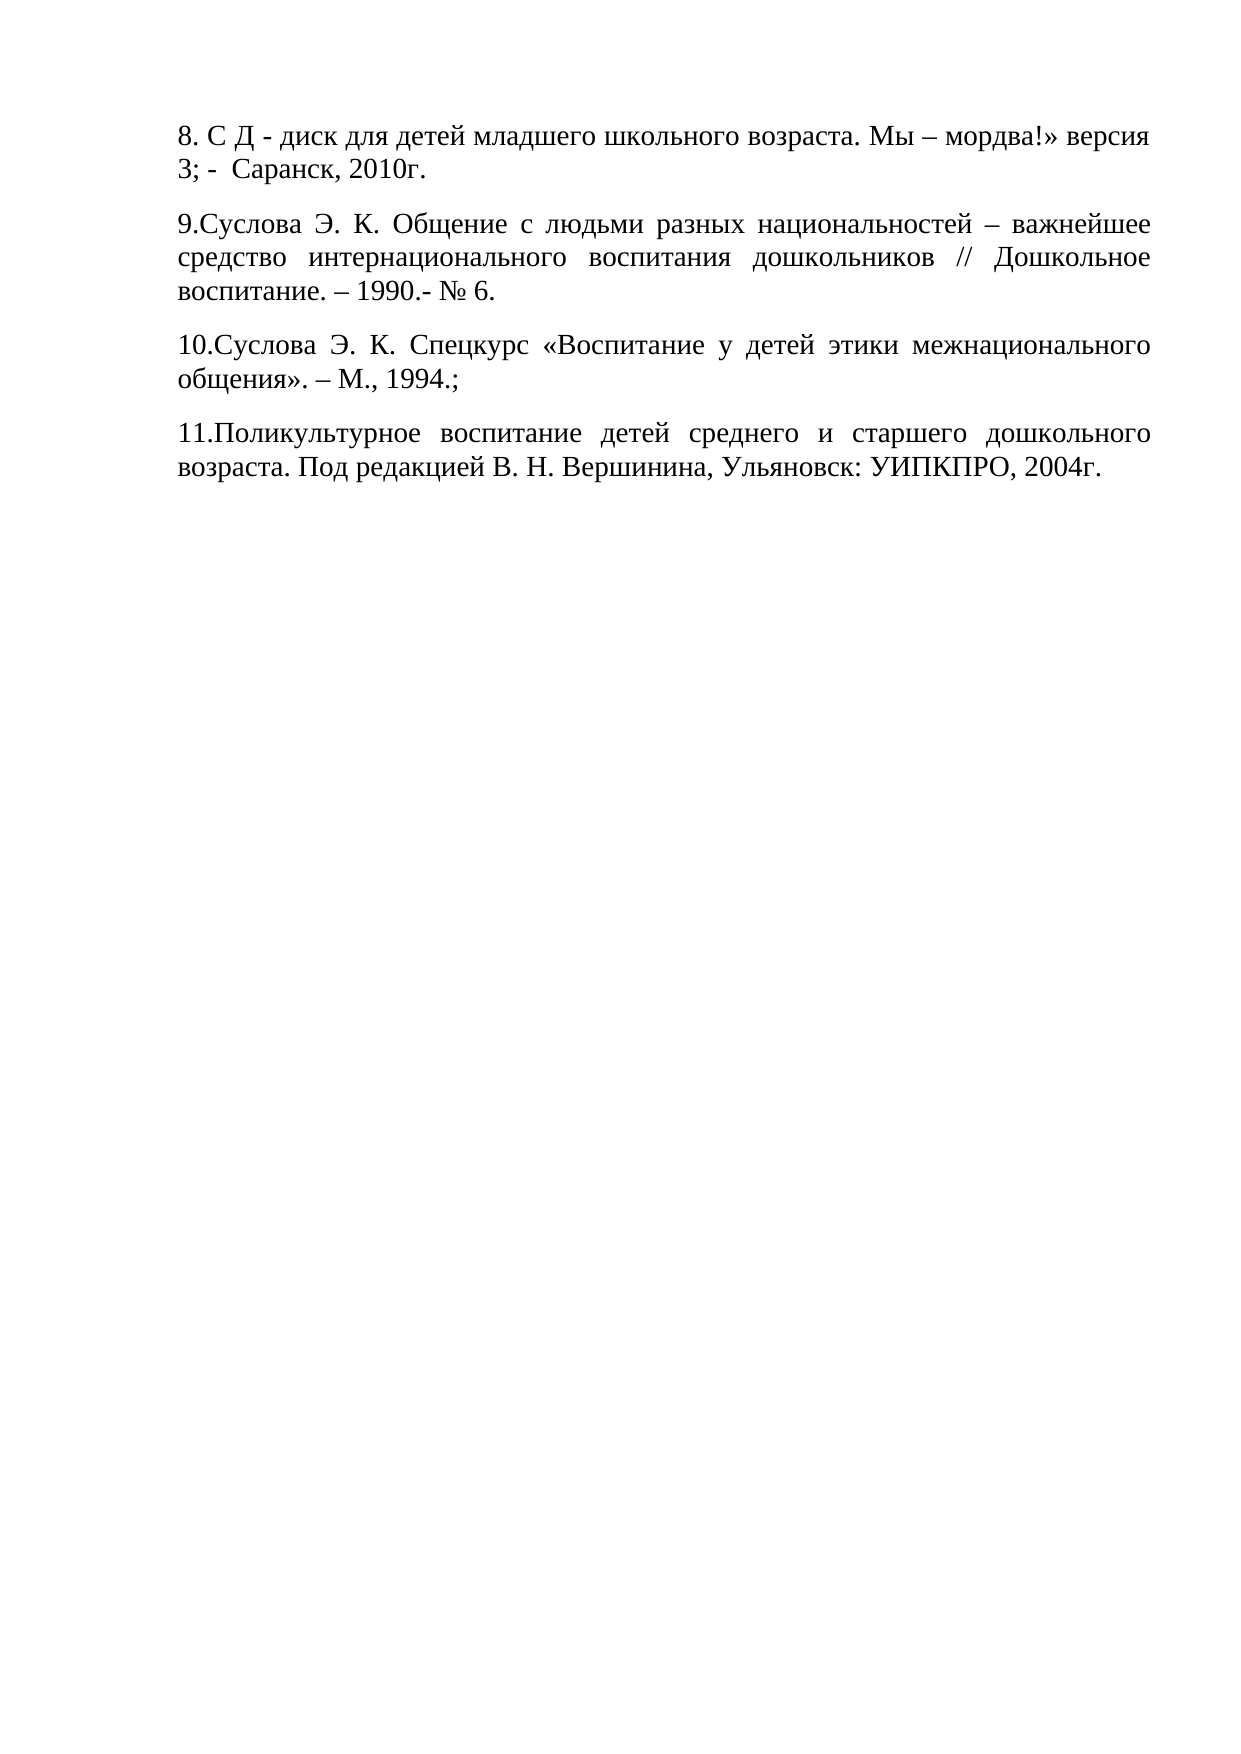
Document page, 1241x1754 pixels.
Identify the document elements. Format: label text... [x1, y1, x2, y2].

text 9.Суслова Э. К. Общение с людьми разных национальностей – важнейшее средство интернационального воспитания дошкольников // Дошкольное воспитание. – 1990.- № 6. [177, 206, 1152, 307]
text 11.Поликультурное воспитание детей среднего и старшего дошкольного возраста. Под редакцией В. Н. Вершинина, Ульяновск: УИПКПРО, 2004г. [177, 415, 1152, 482]
text 8. С Д - диск для детей младшего школьного возраста. Мы – мордва!» версия 3; - Саранск, 2010г. [177, 118, 1152, 185]
text 10.Суслова Э. К. Спецкурс «Воспитание у детей этики межнационального общения». – М., 1994.; [177, 327, 1152, 394]
